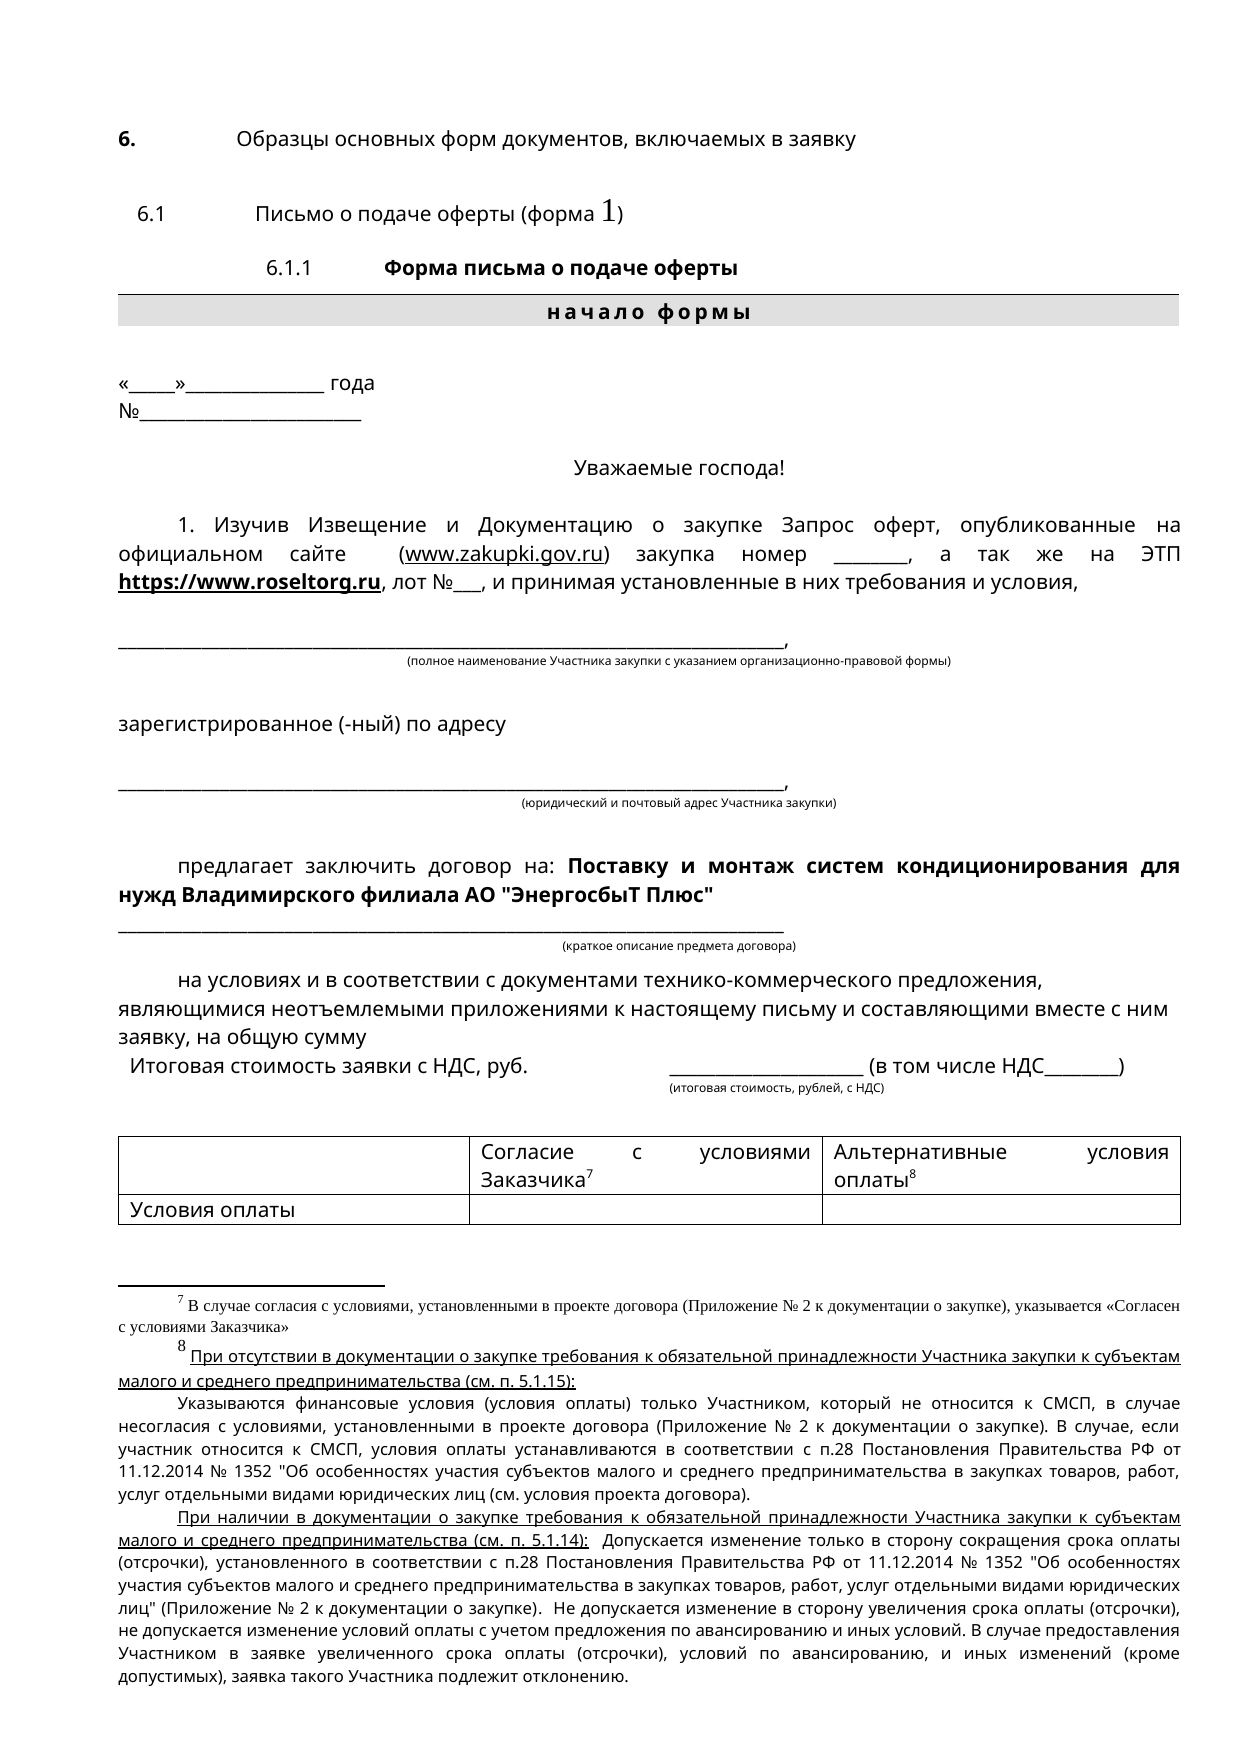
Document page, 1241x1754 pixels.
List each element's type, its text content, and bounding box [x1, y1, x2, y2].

table_cell Условия оплаты [119, 1195, 469, 1223]
text «_____»_______________ года [118, 368, 635, 397]
text начало формы [118, 295, 1179, 326]
text 1. Изучив Извещение и Документацию о закупке Запрос оферт, опубликованные на официальном сайте (www.zakupki.gov.ru) закупка номер ________, а так же на ЭТП https://www.roseltorg.ru, лот №___, и принимая установленные в них требования и условия, [118, 510, 1181, 596]
table_header Согласие с условиями Заказчика [470, 1137, 822, 1194]
table_header Альтернативные условия оплаты [823, 1137, 1180, 1194]
text (юридический и почтовый адрес Участника закупки) [118, 795, 1181, 823]
subtitle Образцы основных форм документов, включаемых в заявку [118, 124, 1181, 152]
table_header Итоговая стоимость заявки с НДС, руб. [118, 1051, 658, 1108]
text ________________________________________________________________________, [118, 766, 1181, 795]
text (полное наименование Участника закупки с указанием организационно-правовой формы) [118, 653, 1181, 681]
text ________________________________________________________________________, [118, 624, 1181, 653]
table_header [119, 1137, 469, 1194]
text зарегистрированное (-ный) по адресу [118, 709, 1181, 738]
text Уважаемые господа! [118, 453, 1181, 482]
text (краткое описание предмета договора) [118, 937, 1181, 965]
text №________________________ [118, 397, 635, 425]
text на условиях и в соответствии с документами технико-коммерческого предложения, являющимися неотъемлемыми приложениями к настоящему письму и составляющими вместе с ним заявку, на общую сумму [118, 965, 1181, 1051]
list Форма письма о подаче оферты [266, 253, 1181, 282]
table_cell [470, 1195, 822, 1223]
table_header _____________________ (в том числе НДС________) (итоговая стоимость, рублей, с НДС) [658, 1051, 1198, 1108]
text ________________________________________________________________________ [118, 908, 1181, 937]
subtitle Письмо о подаче оферты (форма 1) [137, 190, 1181, 228]
text предлагает заключить договор на: Поставку и монтаж систем кондиционирования для нужд Владимирского филиала АО "ЭнергосбыТ Плюс" [118, 852, 1181, 908]
table_cell [823, 1195, 1180, 1223]
